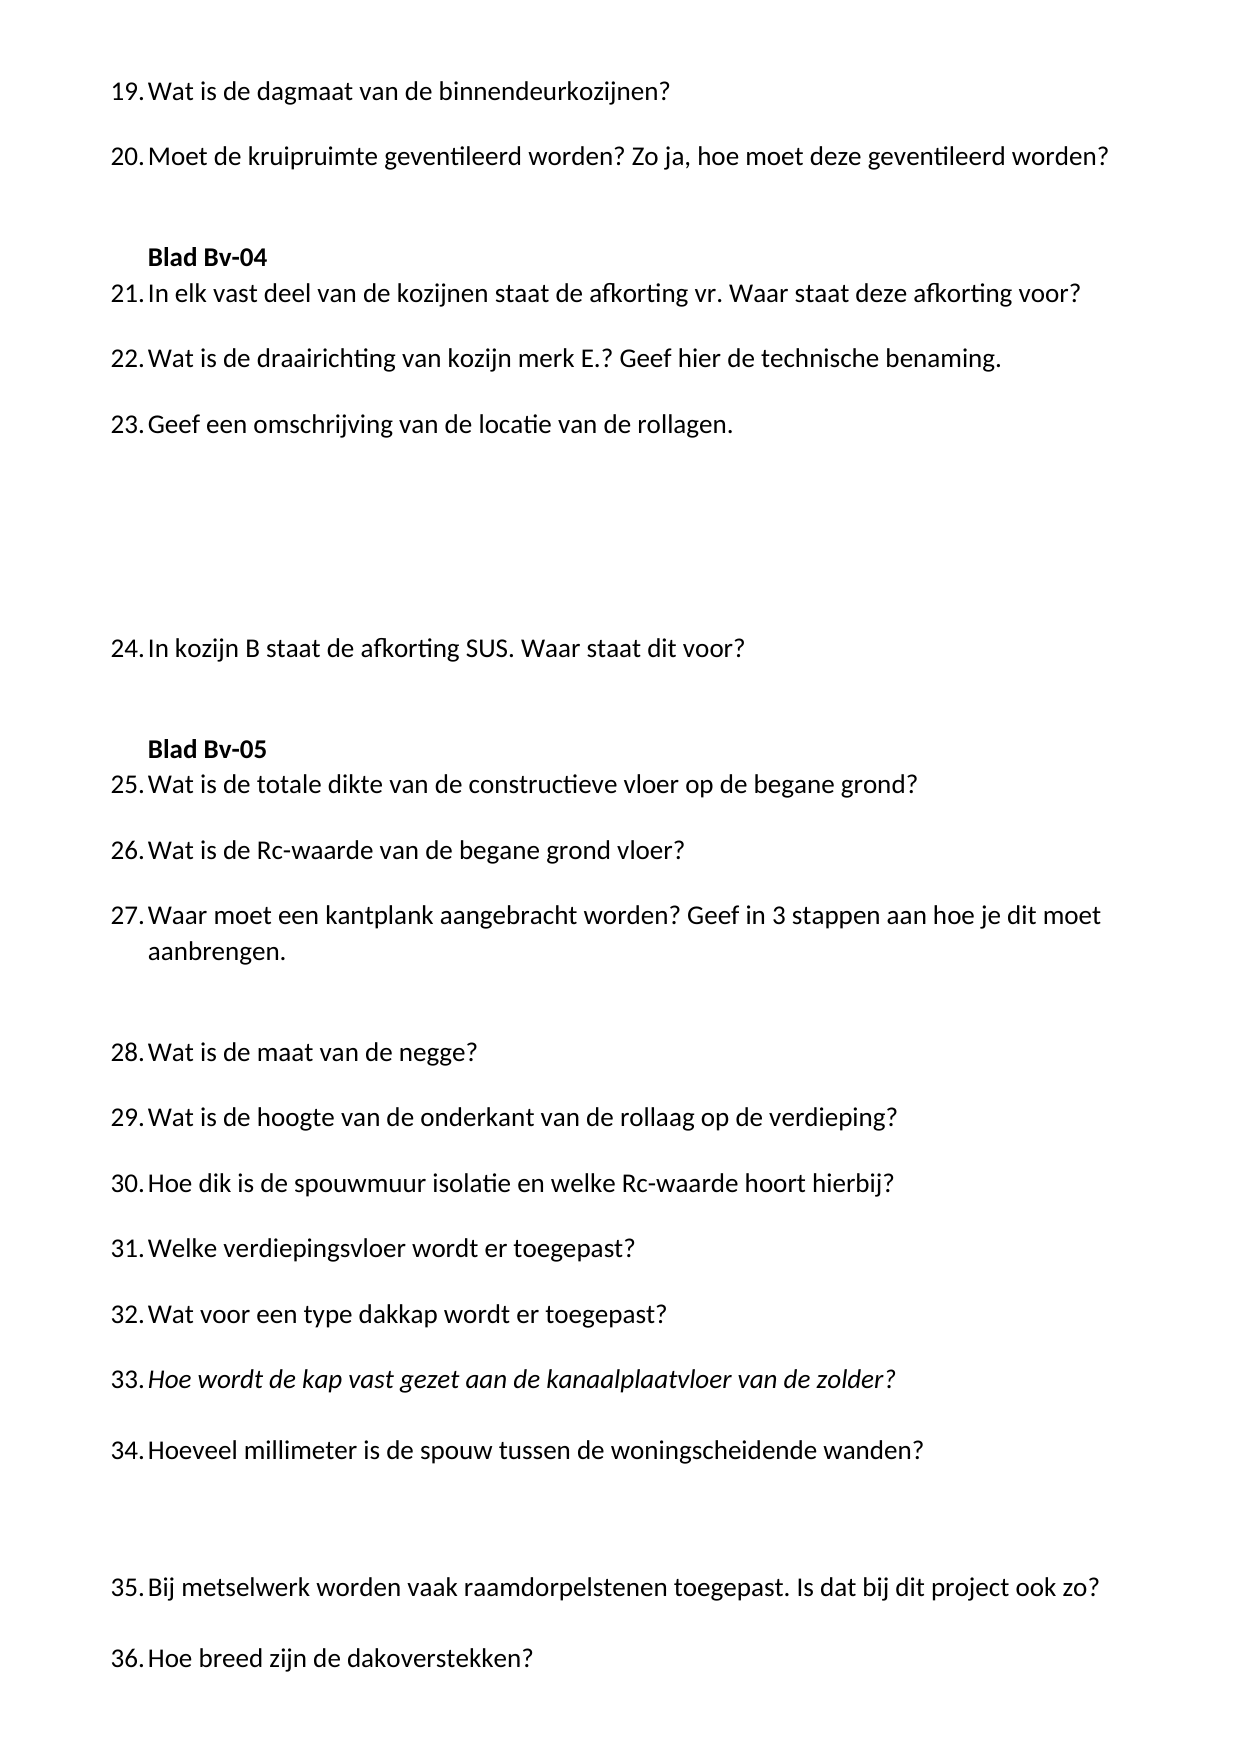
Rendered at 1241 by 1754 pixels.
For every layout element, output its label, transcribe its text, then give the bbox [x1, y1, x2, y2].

list Wat is de draairichting van kozijn merk E.? Geef hier de technische benaming. [110, 341, 1167, 404]
list Blad Bv-04 [148, 240, 1167, 273]
list Wat is de hoogte van de onderkant van de rollaag op de verdieping? [110, 1101, 1167, 1164]
list In kozijn B staat de afkorting SUS. Waar staat dit voor? [110, 631, 1167, 694]
list Moet de kruipruimte geventileerd worden? Zo ja, hoe moet deze geventileerd worden? [110, 139, 1167, 202]
list Hoeveel millimeter is de spouw tussen de woningscheidende wanden? [110, 1433, 1167, 1497]
list Wat is de totale dikte van de constructieve vloer op de begane grond? [110, 768, 1167, 831]
list Blad Bv-05 [148, 732, 1167, 765]
list Wat voor een type dakkap wordt er toegepast? [110, 1297, 1167, 1360]
list Bij metselwerk worden vaak raamdorpelstenen toegepast. Is dat bij dit project ook zo? [110, 1570, 1167, 1603]
list Wat is de maat van de negge? [110, 1035, 1167, 1098]
list Wat is de Rc-waarde van de begane grond vloer? [110, 833, 1167, 896]
list Hoe breed zijn de dakoverstekken? [110, 1641, 1167, 1704]
list Welke verdiepingsvloer wordt er toegepast? [110, 1231, 1167, 1294]
list In elk vast deel van de kozijnen staat de afkorting vr. Waar staat deze afkorting voor? [110, 276, 1167, 339]
list Geef een omschrijving van de locatie van de rollagen. [110, 407, 1167, 470]
list Hoe wordt de kap vast gezet aan de kanaalplaatvloer van de zolder? [110, 1362, 1167, 1395]
list Hoe dik is de spouwmuur isolatie en welke Rc-waarde hoort hierbij? [110, 1166, 1167, 1229]
list Waar moet een kantplank aangebracht worden? Geef in 3 stappen aan hoe je dit moet aanbrengen. [110, 898, 1167, 997]
list Wat is de dagmaat van de binnendeurkozijnen? [110, 74, 1167, 137]
